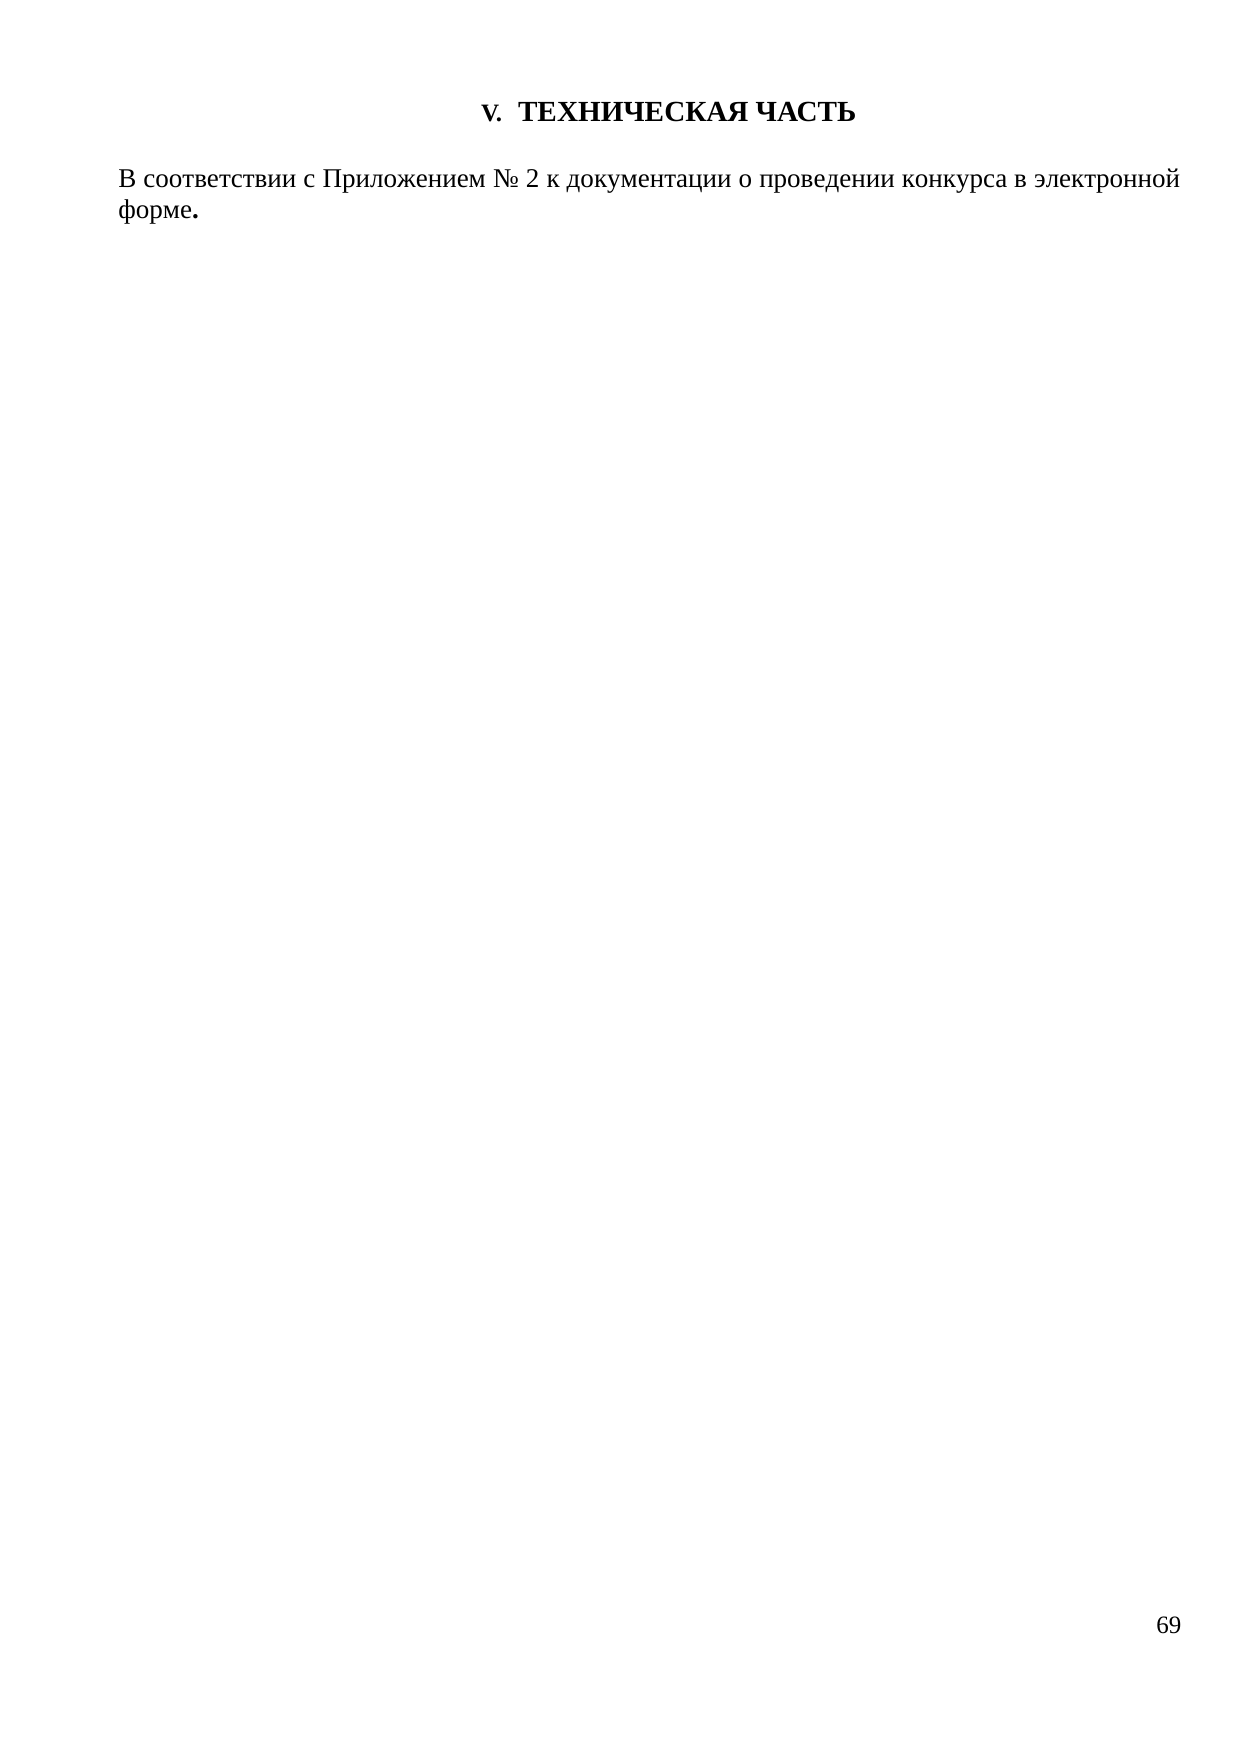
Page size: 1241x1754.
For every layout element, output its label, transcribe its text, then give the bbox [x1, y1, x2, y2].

text В соответствии с Приложением № 2 к документации о проведении конкурса в электронной форме. [118, 162, 1181, 225]
subtitle ТЕХНИЧЕСКАЯ ЧАСТЬ [118, 94, 1181, 127]
